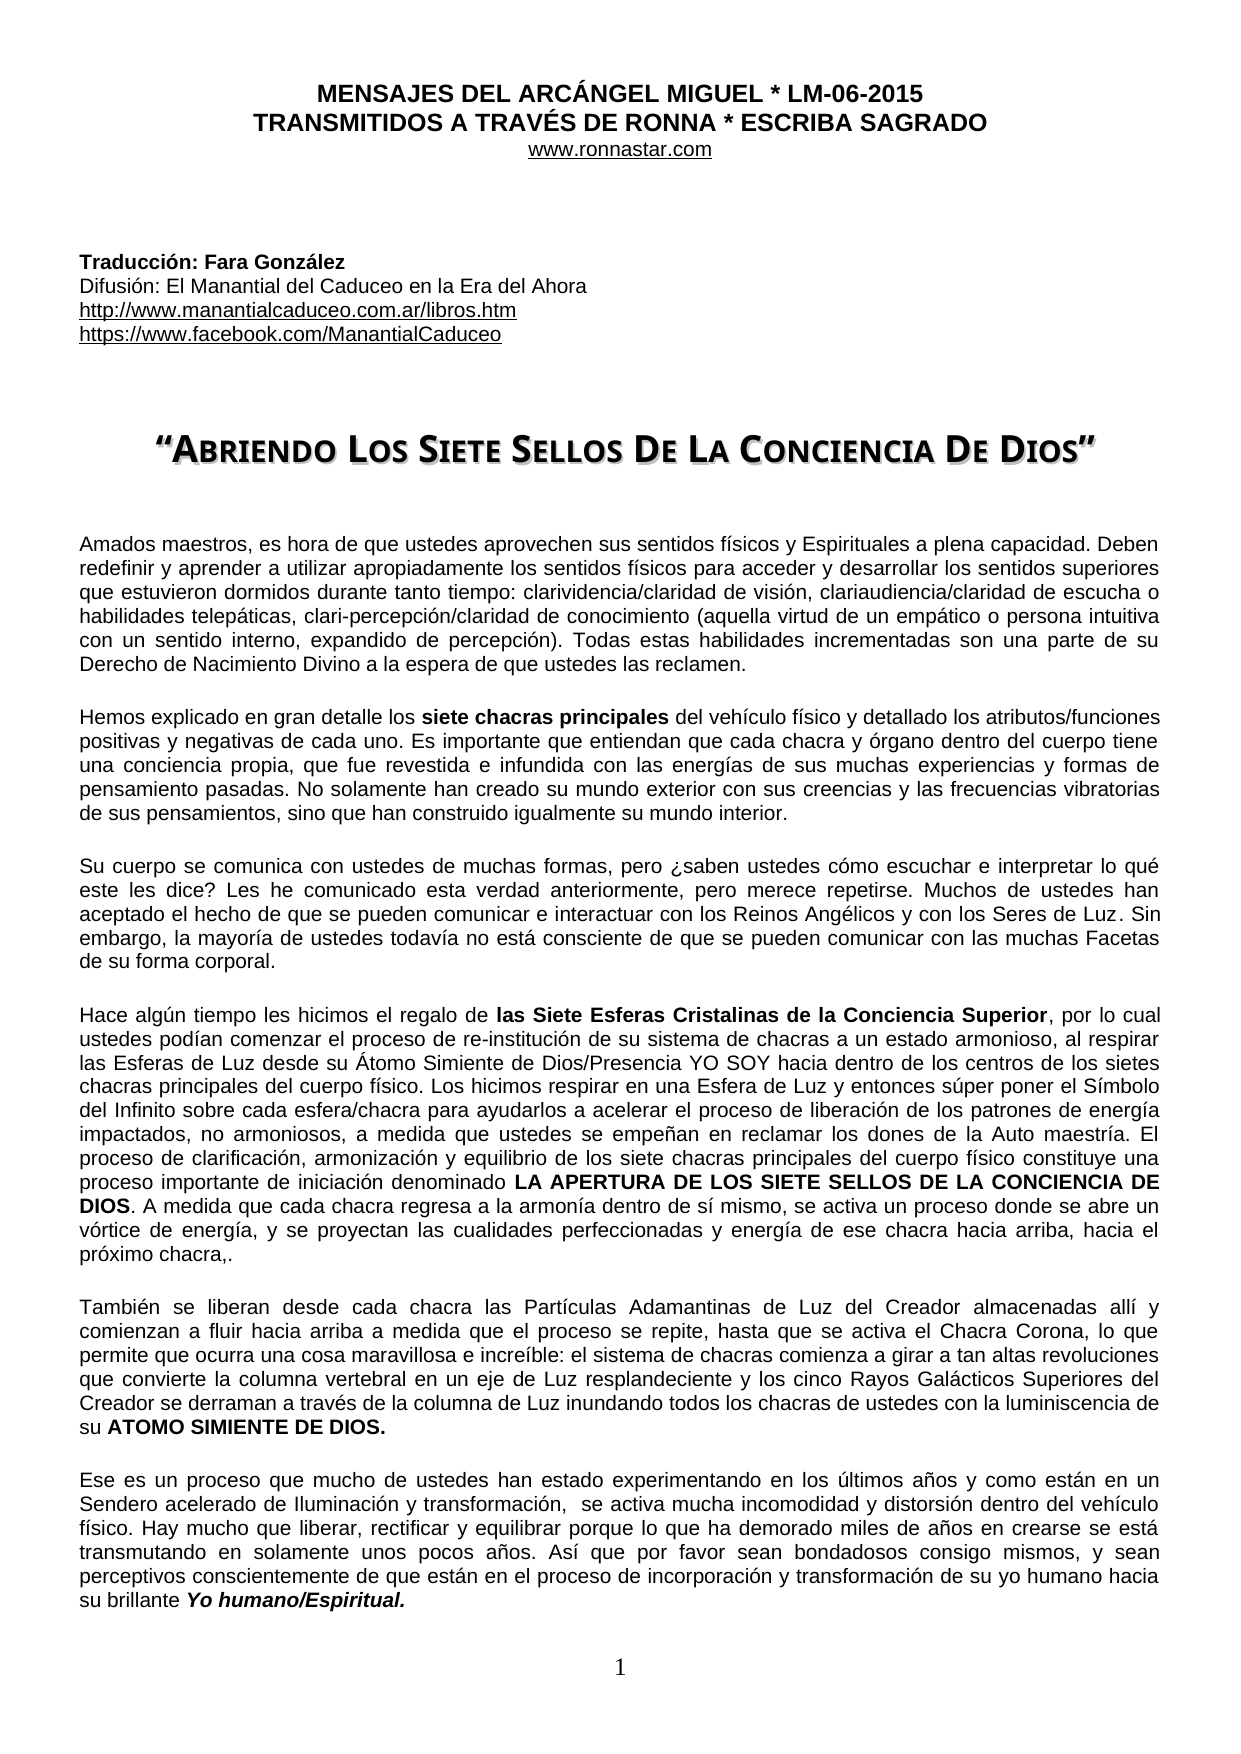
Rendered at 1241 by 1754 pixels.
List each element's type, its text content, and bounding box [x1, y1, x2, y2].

text “Abriendo Los Siete Sellos De La Conciencia De Dios” [79, 423, 1161, 474]
text MENSAJES DEL ARCÁNGEL MIGUEL * LM-06-2015 TRANSMITIDOS A TRAVÉS DE RONNA * ESCRIBA SAGRADO www.ronnastar.com [79, 79, 1161, 161]
text Traducción: González Difusión: El Manantial del Caduceo en la Era del Ahora http://www.manantialcaduceo.com.ar/libros.htm https://www.facebook.com/ManantialCaduceo [79, 250, 1161, 346]
text Su cuerpo se comunica con ustedes de muchas formas, pero ¿saben ustedes cómo escuchar e interpretar lo qué este les dice? Les he comunicado esta verdad anteriormente, pero merece repetirse. Muchos de ustedes han aceptado el hecho de que se pueden comunicar e interactuar con los Reinos Angélicos y con los Seres de Luz. Sin embargo, la mayoría de ustedes todavía no está consciente de que se pueden comunicar con las muchas Facetas de su forma corporal. [79, 853, 1161, 973]
text Amados maestros, es hora de que ustedes aprovechen sus sentidos físicos y Espirituales a plena capacidad. Deben redefinir y aprender a utilizar apropiadamente los sentidos físicos para acceder y desarrollar los sentidos superiores que estuvieron dormidos durante tanto tiempo: clarividencia/claridad de visión, clariaudiencia/claridad de escucha o habilidades telepáticas, clari-percepción/claridad de conocimiento (aquella virtud de un empático o persona intuitiva con un sentido interno, expandido de percepción). Todas estas habilidades incrementadas son una parte de su Derecho de Nacimiento Divino a la espera de que ustedes las reclamen. [79, 532, 1161, 675]
text Hemos explicado en gran detalle los siete chacras principales del vehículo físico y detallado los atributos/funciones positivas y negativas de cada uno. Es importante que entiendan que cada chacra y órgano dentro del cuerpo tiene una conciencia propia, que fue revestida e infundida con las energías de sus muchas experiencias y formas de pensamiento pasadas. No solamente han creado su mundo exterior con sus creencias y las frecuencias vibratorias de sus pensamientos, sino que han construido igualmente su mundo interior. [79, 704, 1161, 824]
text Ese es un proceso que mucho de ustedes han estado experimentando en los últimos años y como están en un Sendero acelerado de Iluminación y transformación, se activa mucha incomodidad y distorsión dentro del vehículo físico. Hay mucho que liberar, rectificar y equilibrar porque lo que ha demorado miles de años en crearse se está transmutando en solamente unos pocos años. Así que por favor sean bondadosos consigo mismos, y sean perceptivos conscientemente de que están en el proceso de incorporación y transformación de su yo humano hacia su brillante Yo humano/Espiritual. [79, 1468, 1161, 1612]
text Hace algún tiempo les hicimos el regalo de las Siete Esferas Cristalinas de la Conciencia Superior, por lo cual ustedes podían comenzar el proceso de re-institución de su sistema de chacras a un estado armonioso, al respirar las Esferas de Luz desde su Átomo Simiente de Dios/Presencia YO SOY hacia dentro de los centros de los sietes chacras principales del cuerpo físico. Los hicimos respirar en una Esfera de Luz y entonces súper poner el Símbolo del Infinito sobre cada esfera/chacra para ayudarlos a acelerar el proceso de liberación de los patrones de energía impactados, no armoniosos, a medida que ustedes se empeñan en reclamar los dones de la Auto maestría. El proceso de clarificación, armonización y equilibrio de los siete chacras principales del cuerpo físico constituye una proceso importante de iniciación denominado LA APERTURA DE LOS SIETE SELLOS DE LA CONCIENCIA DE DIOS. A medida que cada chacra regresa a la armonía dentro de sí mismo, se activa un proceso donde se abre un vórtice de energía, y se proyectan las cualidades perfeccionadas y energía de ese chacra hacia arriba, hacia el próximo chacra,. [79, 1002, 1161, 1266]
text También se liberan desde cada chacra las Partículas Adamantinas de Luz del Creador almacenadas allí y comienzan a fluir hacia arriba a medida que el proceso se repite, hasta que se activa el Chacra Corona, lo que permite que ocurra una cosa maravillosa e increíble: el sistema de chacras comienza a girar a tan altas revoluciones que convierte la columna vertebral en un eje de Luz resplandeciente y los cinco Rayos Galácticos Superiores del Creador se derraman a través de la columna de Luz inundando todos los chacras de ustedes con la luminiscencia de su ATOMO SIMIENTE DE DIOS. [79, 1295, 1161, 1439]
